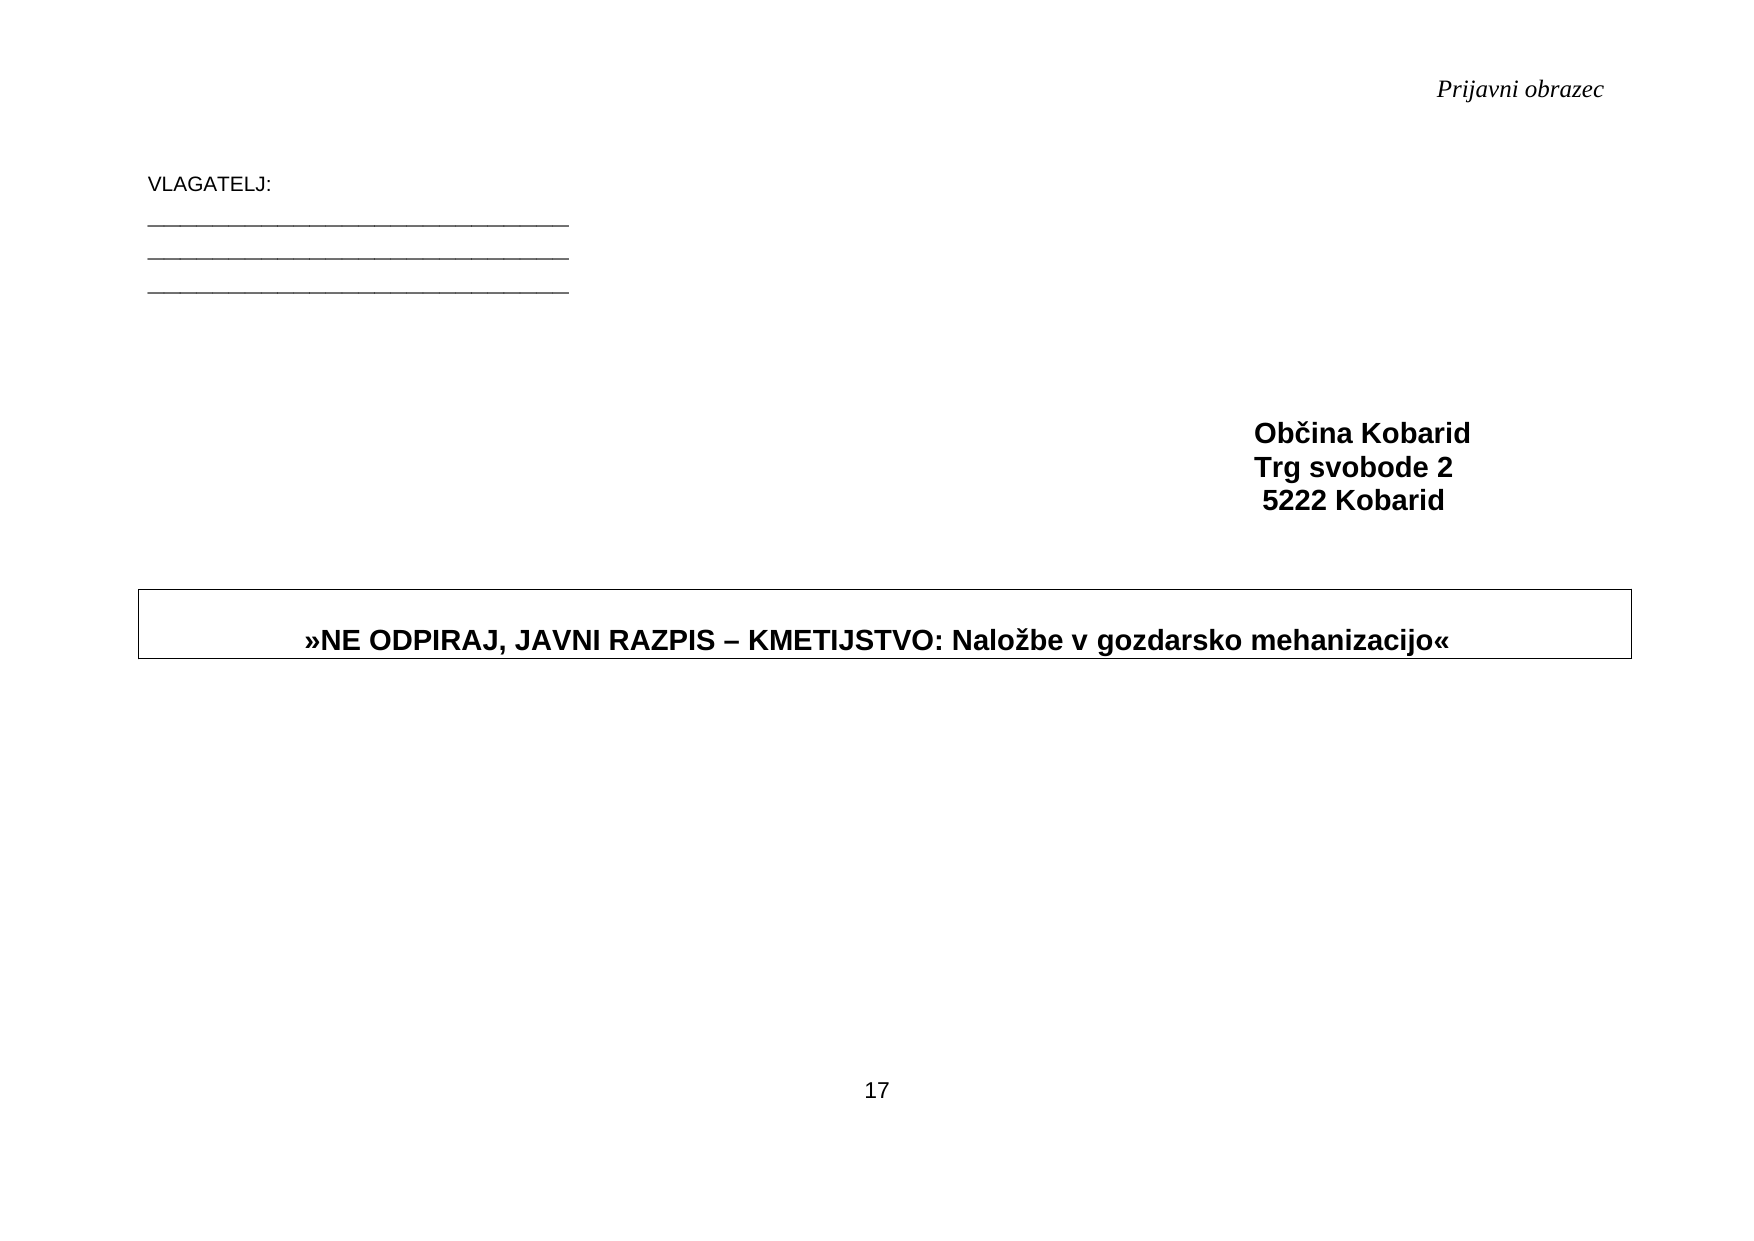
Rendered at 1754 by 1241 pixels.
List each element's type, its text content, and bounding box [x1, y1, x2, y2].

text __________________________ [148, 263, 1606, 296]
text __________________________ [148, 196, 1606, 229]
text Trg svobode 2 [1180, 449, 1606, 483]
text VLAGATELJ: [148, 172, 1606, 196]
text 5222 Kobarid [1180, 483, 1606, 517]
text »NE ODPIRAJ, JAVNI RAZPIS – KMETIJSTVO: Naložbe v gozdarsko mehanizacijo« [139, 590, 1631, 658]
text Občina Kobarid [1180, 416, 1606, 449]
text __________________________ [148, 229, 1606, 263]
